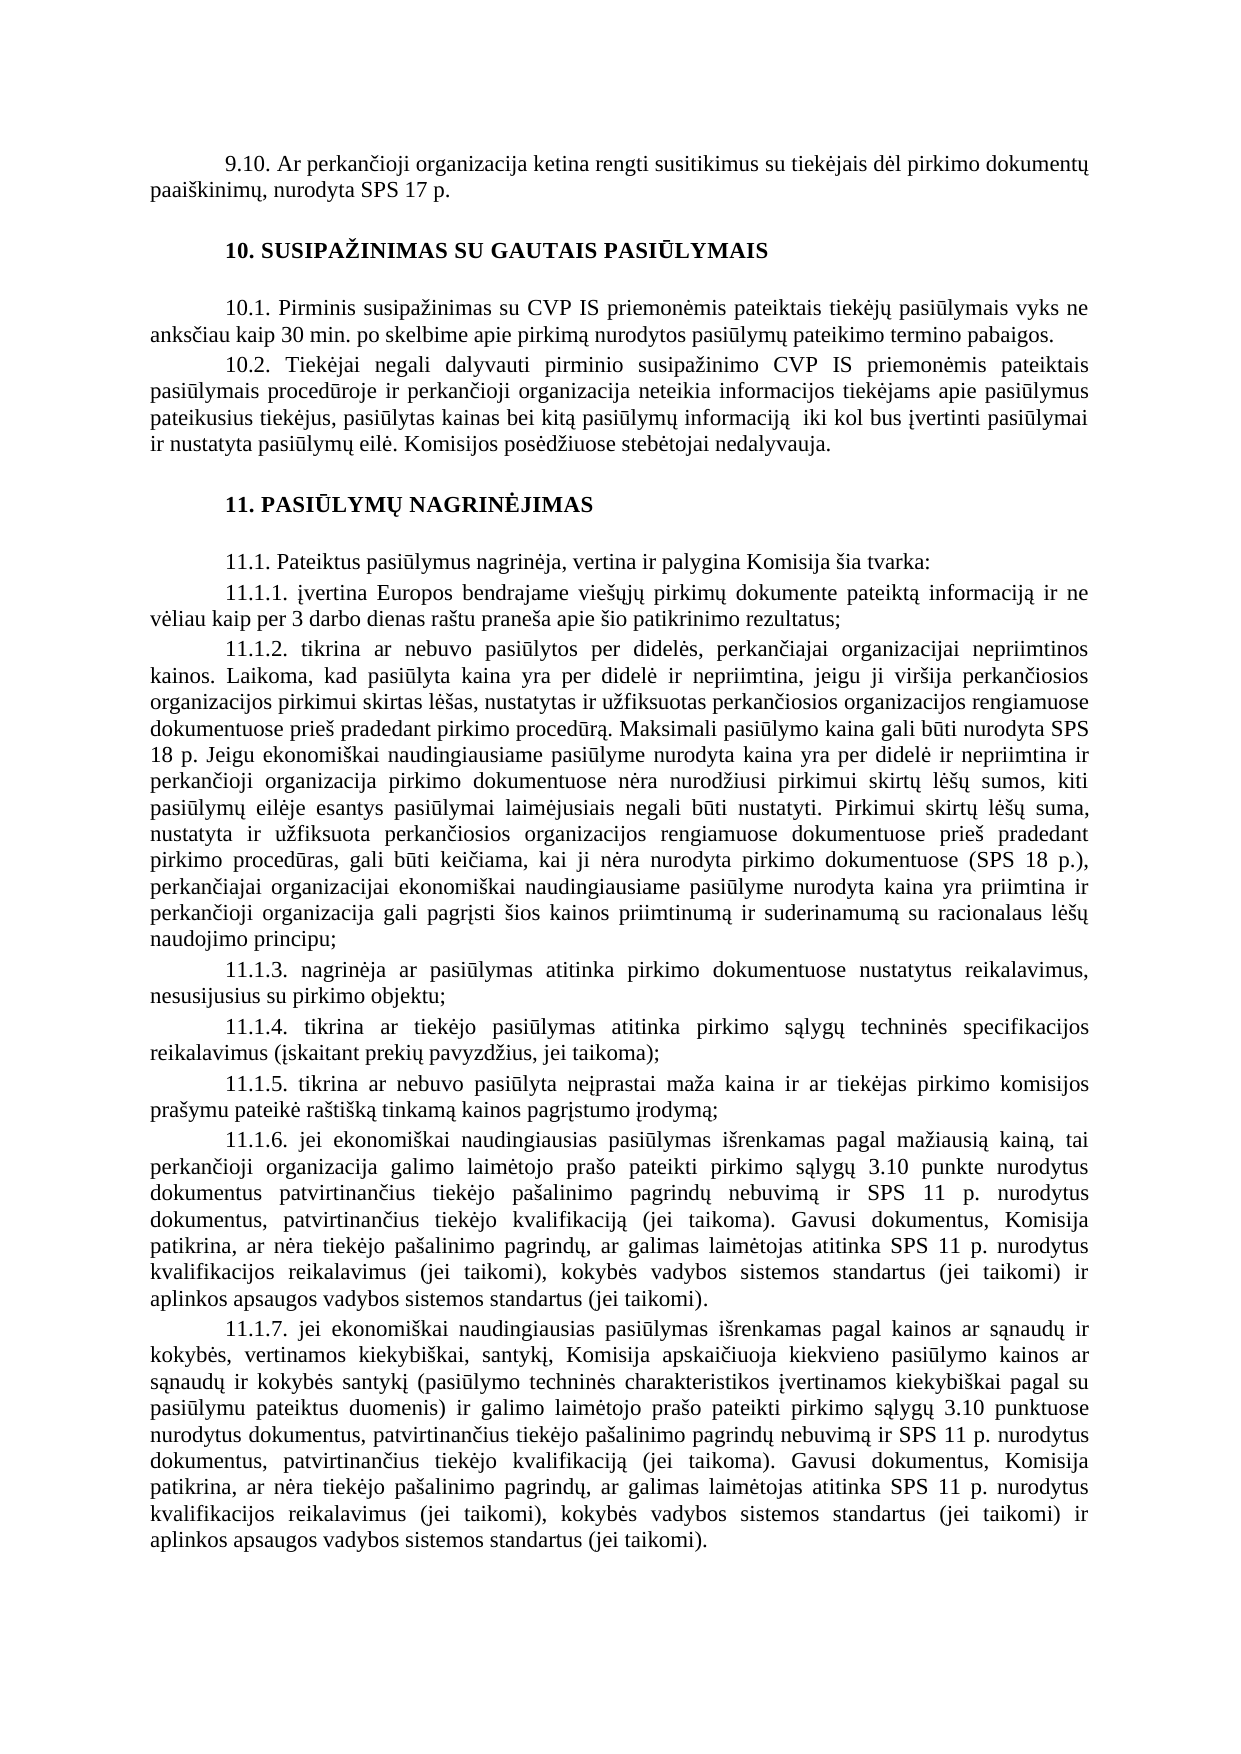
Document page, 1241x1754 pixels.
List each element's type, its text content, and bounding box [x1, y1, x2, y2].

text 11.1.2. tikrina ar nebuvo pasiūlytos per didelės, perkančiajai organizacijai nepriimtinos kainos. Laikoma, kad pasiūlyta kaina yra per didelė ir nepriimtina, jeigu ji viršija perkančiosios organizacijos pirkimui skirtas lėšas, nustatytas ir užfiksuotas perkančiosios organizacijos rengiamuose dokumentuose prieš pradedant pirkimo procedūrą. Maksimali pasiūlymo kaina gali būti nurodyta SPS 18 p. Jeigu ekonomiškai naudingiausiame pasiūlyme nurodyta kaina yra per didelė ir nepriimtina ir perkančioji organizacija pirkimo dokumentuose nėra nurodžiusi pirkimui skirtų lėšų sumos, kiti pasiūlymų eilėje esantys pasiūlymai laimėjusiais negali būti nustatyti. Pirkimui skirtų lėšų suma, nustatyta ir užfiksuota perkančiosios organizacijos rengiamuose dokumentuose prieš pradedant pirkimo procedūras, gali būti keičiama, kai ji nėra nurodyta pirkimo dokumentuose (SPS 18 p.), perkančiajai organizacijai ekonomiškai naudingiausiame pasiūlyme nurodyta kaina yra priimtina ir perkančioji organizacija gali pagrįsti šios kainos priimtinumą ir suderinamumą su racionalaus lėšų naudojimo principu; [150, 636, 1090, 952]
text 11.1.1. įvertina Europos bendrajame viešųjų pirkimų dokumente pateiktą informaciją ir ne vėliau kaip per 3 darbo dienas raštu praneša apie šio patikrinimo rezultatus; [150, 579, 1090, 631]
text 11.1.6. jei ekonomiškai naudingiausias pasiūlymas išrenkamas pagal mažiausią kainą, tai perkančioji organizacija galimo laimėtojo prašo pateikti pirkimo sąlygų 3.10 punkte nurodytus dokumentus patvirtinančius tiekėjo pašalinimo pagrindų nebuvimą ir SPS 11 p. nurodytus dokumentus, patvirtinančius tiekėjo kvalifikaciją (jei taikoma). Gavusi dokumentus, Komisija patikrina, ar nėra tiekėjo pašalinimo pagrindų, ar galimas laimėtojas atitinka SPS 11 p. nurodytus kvalifikacijos reikalavimus (jei taikomi), kokybės vadybos sistemos standartus (jei taikomi) ir aplinkos apsaugos vadybos sistemos standartus (jei taikomi). [150, 1127, 1090, 1311]
text 9.10. Ar perkančioji organizacija ketina rengti susitikimus su tiekėjais dėl pirkimo dokumentų paaiškinimų, nurodyta SPS 17 p. [150, 150, 1090, 203]
text 11.1. Pateiktus pasiūlymus nagrinėja, vertina ir palygina Komisija šia tvarka: [150, 548, 1090, 574]
text 11.1.3. nagrinėja ar pasiūlymas atitinka pirkimo dokumentuose nustatytus reikalavimus, nesusijusius su pirkimo objektu; [150, 956, 1090, 1009]
text 11.1.4. tikrina ar tiekėjo pasiūlymas atitinka pirkimo sąlygų techninės specifikacijos reikalavimus (įskaitant prekių pavyzdžius, jei taikoma); [150, 1013, 1090, 1066]
subtitle 10. SUSIPAŽINIMAS SU GAUTAIS PASIŪLYMAIS [150, 237, 1090, 264]
text 10.1. Pirminis susipažinimas su CVP IS priemonėmis pateiktais tiekėjų pasiūlymais vyks ne anksčiau kaip 30 min. po skelbime apie pirkimą nurodytos pasiūlymų pateikimo termino pabaigos. [150, 294, 1090, 347]
text 11.1.7. jei ekonomiškai naudingiausias pasiūlymas išrenkamas pagal kainos ar sąnaudų ir kokybės, vertinamos kiekybiškai, santykį, Komisija apskaičiuoja kiekvieno pasiūlymo kainos ar sąnaudų ir kokybės santykį (pasiūlymo techninės charakteristikos įvertinamos kiekybiškai pagal su pasiūlymu pateiktus duomenis) ir galimo laimėtojo prašo pateikti pirkimo sąlygų 3.10 punktuose nurodytus dokumentus, patvirtinančius tiekėjo pašalinimo pagrindų nebuvimą ir SPS 11 p. nurodytus dokumentus, patvirtinančius tiekėjo kvalifikaciją (jei taikoma). Gavusi dokumentus, Komisija patikrina, ar nėra tiekėjo pašalinimo pagrindų, ar galimas laimėtojas atitinka SPS 11 p. nurodytus kvalifikacijos reikalavimus (jei taikomi), kokybės vadybos sistemos standartus (jei taikomi) ir aplinkos apsaugos vadybos sistemos standartus (jei taikomi). [150, 1315, 1090, 1552]
subtitle 11. PASIŪLYMŲ NAGRINĖJIMAS [150, 491, 1090, 518]
text 10.2. Tiekėjai negali dalyvauti pirminio susipažinimo CVP IS priemonėmis pateiktais pasiūlymais procedūroje ir perkančioji organizacija neteikia informacijos tiekėjams apie pasiūlymus pateikusius tiekėjus, pasiūlytas kainas bei kitą pasiūlymų informaciją iki kol bus įvertinti pasiūlymai ir nustatyta pasiūlymų eilė. Komisijos posėdžiuose stebėtojai nedalyvauja. [150, 351, 1090, 457]
text 11.1.5. tikrina ar nebuvo pasiūlyta neįprastai maža kaina ir ar tiekėjas pirkimo komisijos prašymu pateikė raštišką tinkamą kainos pagrįstumo įrodymą; [150, 1070, 1090, 1122]
